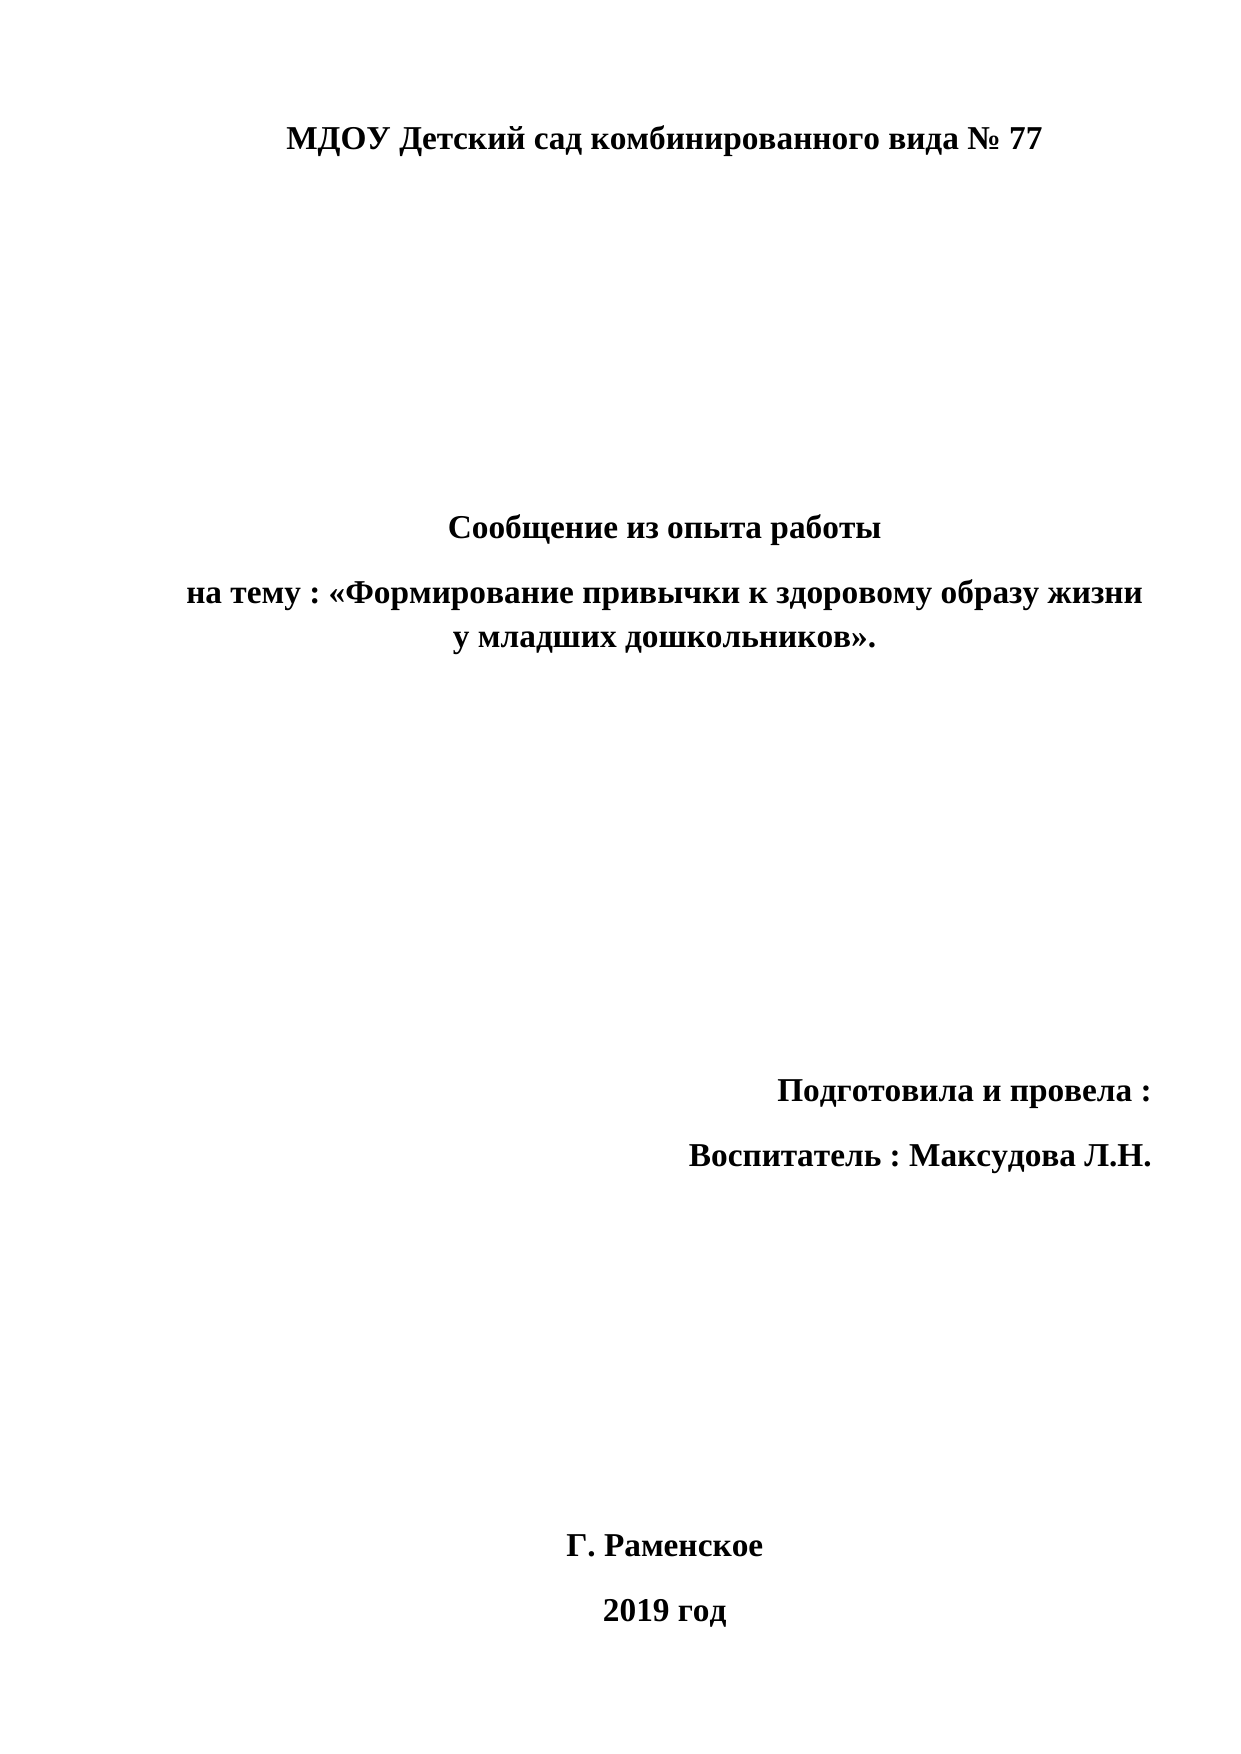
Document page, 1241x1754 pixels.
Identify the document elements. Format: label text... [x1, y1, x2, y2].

text 2019 год [177, 1590, 1152, 1628]
text МДОУ Детский сад комбинированного вида № 77 [177, 118, 1152, 156]
text Подготовила и провела : [177, 1071, 1152, 1109]
text Воспитатель : Максудова Л.Н. [177, 1136, 1152, 1174]
text на тему : «Формирование привычки к здоровому образу жизни у младших дошкольников». [177, 572, 1152, 655]
text Сообщение из опыта работы [177, 507, 1152, 546]
text Г. Раменское [177, 1525, 1152, 1563]
